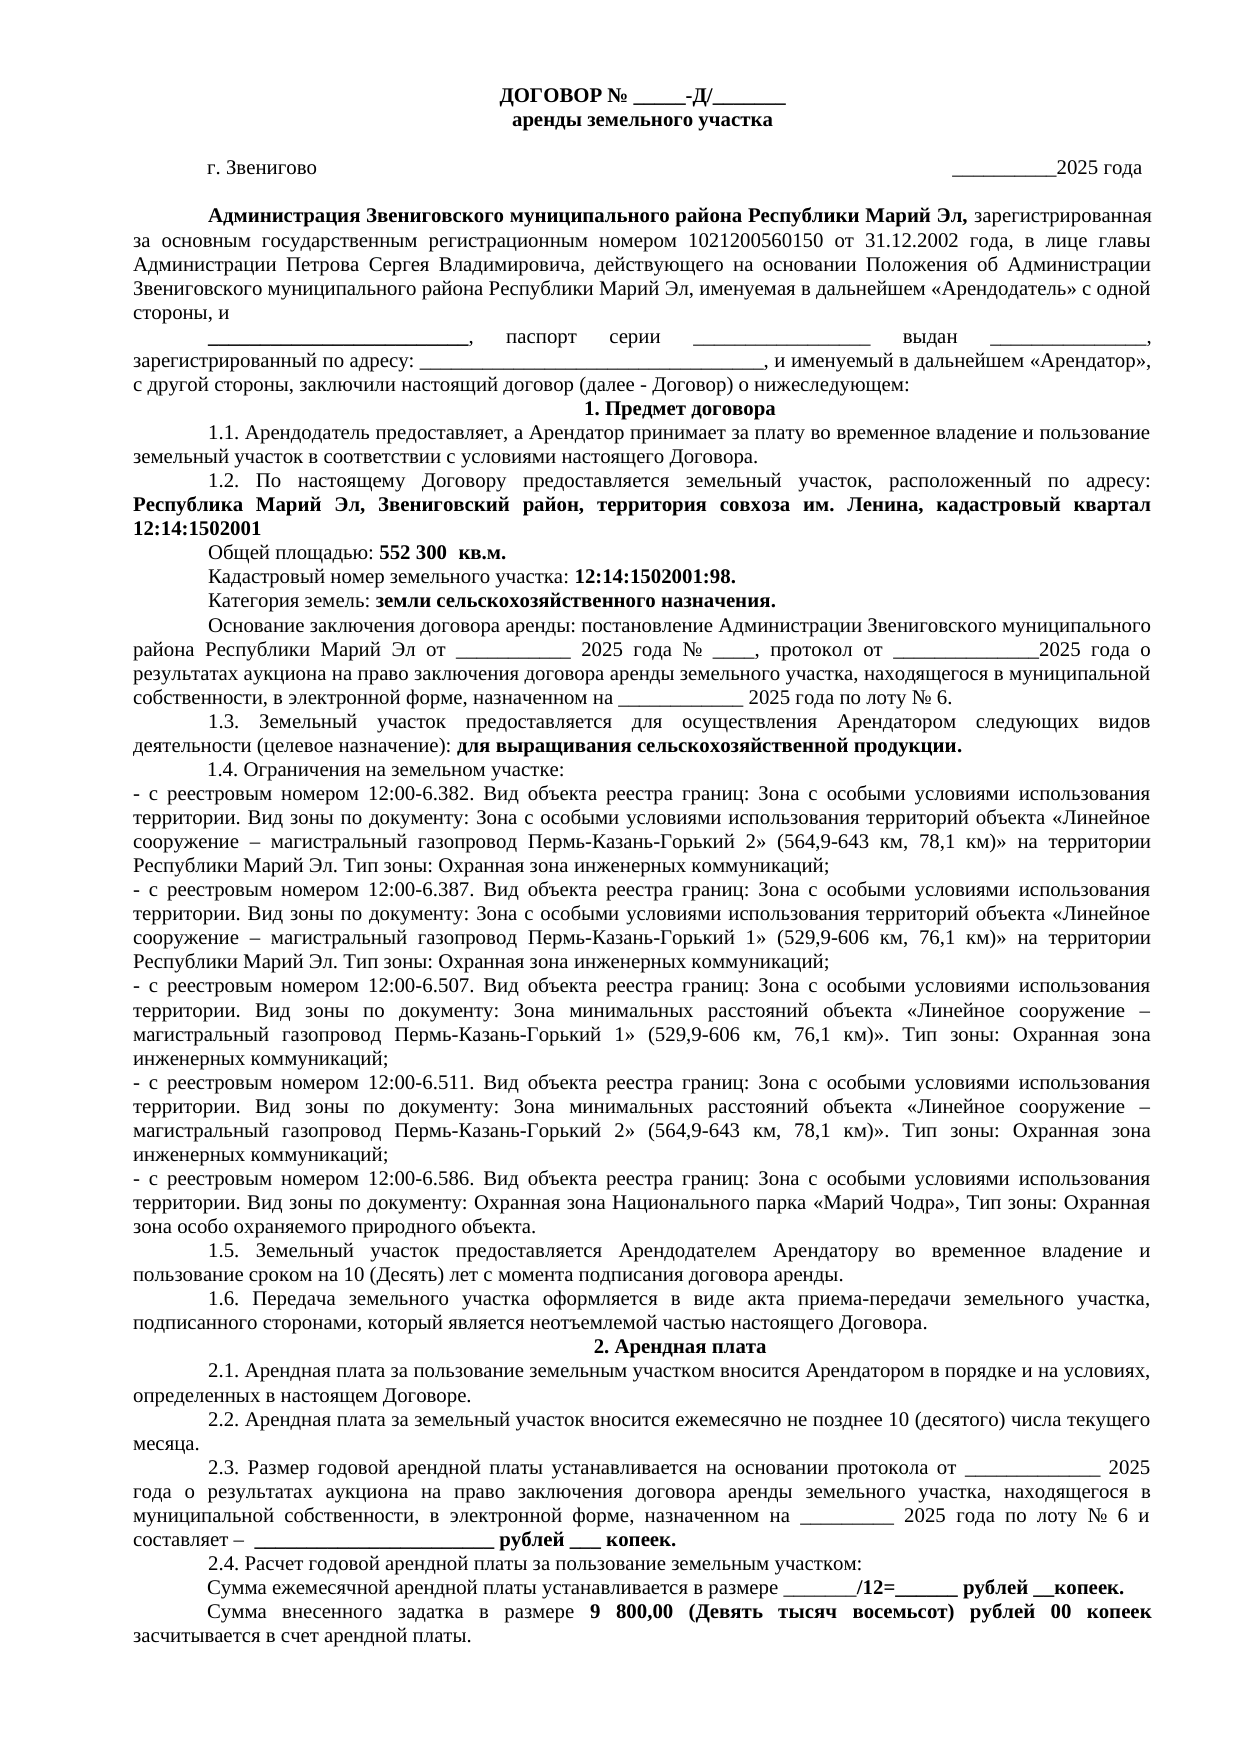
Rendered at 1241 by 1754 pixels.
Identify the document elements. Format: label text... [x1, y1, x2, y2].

text 2.1. Арендная плата за пользование земельным участком вносится Арендатором в порядке и на условиях, определенных в настоящем Договоре. [133, 1358, 1152, 1407]
text - с реестровым номером 12:00-6.586. Вид объекта реестра границ: Зона с особыми условиями использования территории. Вид зоны по документу: Охранная зона Национального парка «Марий Чодра», Тип зоны: Охранная зона особо охраняемого природного объекта. [133, 1166, 1152, 1238]
text Сумма ежемесячной арендной платы устанавливается в размере _______/12=______ рублей __копеек. [133, 1575, 1152, 1599]
text аренды земельного участка [133, 107, 1152, 131]
text 2.3. Размер годовой арендной платы устанавливается на основании протокола от _____________ 2025 года о результатах аукциона на право заключения договора аренды земельного участка, находящегося в муниципальной собственности, в электронной форме, назначенном на _________ 2025 года по лоту № 6 и составляет – _______________________ рублей ___ копеек. [133, 1455, 1152, 1551]
text - с реестровым номером 12:00-6.382. Вид объекта реестра границ: Зона с особыми условиями использования территории. Вид зоны по документу: Зона с особыми условиями использования территорий объекта «Линейное сооружение – магистральный газопровод Пермь-Казань-Горький 2» (564,9-643 км, 78,1 км)» на территории Республики Марий Эл. Тип зоны: Охранная зона инженерных коммуникаций; [133, 781, 1152, 877]
text 1.6. Передача земельного участка оформляется в виде акта приема-передачи земельного участка, подписанного сторонами, который является неотъемлемой частью настоящего Договора. [133, 1286, 1152, 1334]
text 1.4. Ограничения на земельном участке: [133, 757, 1152, 781]
text 1.3. Земельный участок предоставляется для осуществления Арендатором следующих видов деятельности (целевое назначение): для выращивания сельскохозяйственной продукции. [133, 709, 1152, 757]
text _________________________, паспорт серии _________________ выдан _______________, зарегистрированный по адресу: _________________________________, и именуемый в дальнейшем «Арендатор», с другой стороны, заключили настоящий договор (далее - Договор) о нижеследующем: [133, 324, 1152, 396]
text Общей площадью: 552 300 кв.м. [133, 540, 1152, 564]
text 2.4. Расчет годовой арендной платы за пользование земельным участком: [133, 1551, 1152, 1575]
text 1. Предмет договора [133, 396, 1152, 420]
text Администрация Звениговского муниципального района Республики Марий Эл, зарегистрированная за основным государственным регистрационным номером 1021200560150 от 31.12.2002 года, в лице главы Администрации Петрова Сергея Владимировича, действующего на основании Положения об Администрации Звениговского муниципального района Республики Марий Эл, именуемая в дальнейшем «Арендодатель» с одной стороны, и [133, 203, 1152, 324]
text - с реестровым номером 12:00-6.507. Вид объекта реестра границ: Зона с особыми условиями использования территории. Вид зоны по документу: Зона минимальных расстояний объекта «Линейное сооружение – магистральный газопровод Пермь-Казань-Горький 1» (529,9-606 км, 76,1 км)». Тип зоны: Охранная зона инженерных коммуникаций; [133, 973, 1152, 1070]
text - с реестровым номером 12:00-6.387. Вид объекта реестра границ: Зона с особыми условиями использования территории. Вид зоны по документу: Зона с особыми условиями использования территорий объекта «Линейное сооружение – магистральный газопровод Пермь-Казань-Горький 1» (529,9-606 км, 76,1 км)» на территории Республики Марий Эл. Тип зоны: Охранная зона инженерных коммуникаций; [133, 877, 1152, 973]
text Основание заключения договора аренды: постановление Администрации Звениговского муниципального района Республики Марий Эл от ___________ 2025 года № ____, протокол от ______________2025 года о результатах аукциона на право заключения договора аренды земельного участка, находящегося в муниципальной собственности, в электронной форме, назначенном на ____________ 2025 года по лоту № 6. [133, 612, 1152, 709]
text Сумма внесенного задатка в размере 9 800,00 (Девять тысяч восемьсот) рублей 00 копеек засчитывается в счет арендной платы. [133, 1599, 1152, 1647]
text 1.5. Земельный участок предоставляется Арендодателем Арендатору во временное владение и пользование сроком на 10 (Десять) лет с момента подписания договора аренды. [133, 1238, 1152, 1286]
text 2.2. Арендная плата за земельный участок вносится ежемесячно не позднее 10 (десятого) числа текущего месяца. [133, 1407, 1152, 1455]
text г. Звенигово __________2025 года [133, 155, 1152, 179]
text Категория земель: земли сельскохозяйственного назначения. [133, 588, 1152, 612]
text 2. Арендная плата [133, 1334, 1152, 1358]
text 1.2. По настоящему Договору предоставляется земельный участок, расположенный по адресу: Республика Марий Эл, Звениговский район, территория совхоза им. Ленина, кадастровый квартал 12:14:1502001 [133, 468, 1152, 540]
text ДОГОВОР № _____-Д/_______ [133, 83, 1152, 107]
text - с реестровым номером 12:00-6.511. Вид объекта реестра границ: Зона с особыми условиями использования территории. Вид зоны по документу: Зона минимальных расстояний объекта «Линейное сооружение – магистральный газопровод Пермь-Казань-Горький 2» (564,9-643 км, 78,1 км)». Тип зоны: Охранная зона инженерных коммуникаций; [133, 1070, 1152, 1166]
text 1.1. Арендодатель предоставляет, а Арендатор принимает за плату во временное владение и пользование земельный участок в соответствии с условиями настоящего Договора. [133, 420, 1152, 468]
text Кадастровый номер земельного участка: 12:14:1502001:98. [133, 564, 1152, 588]
